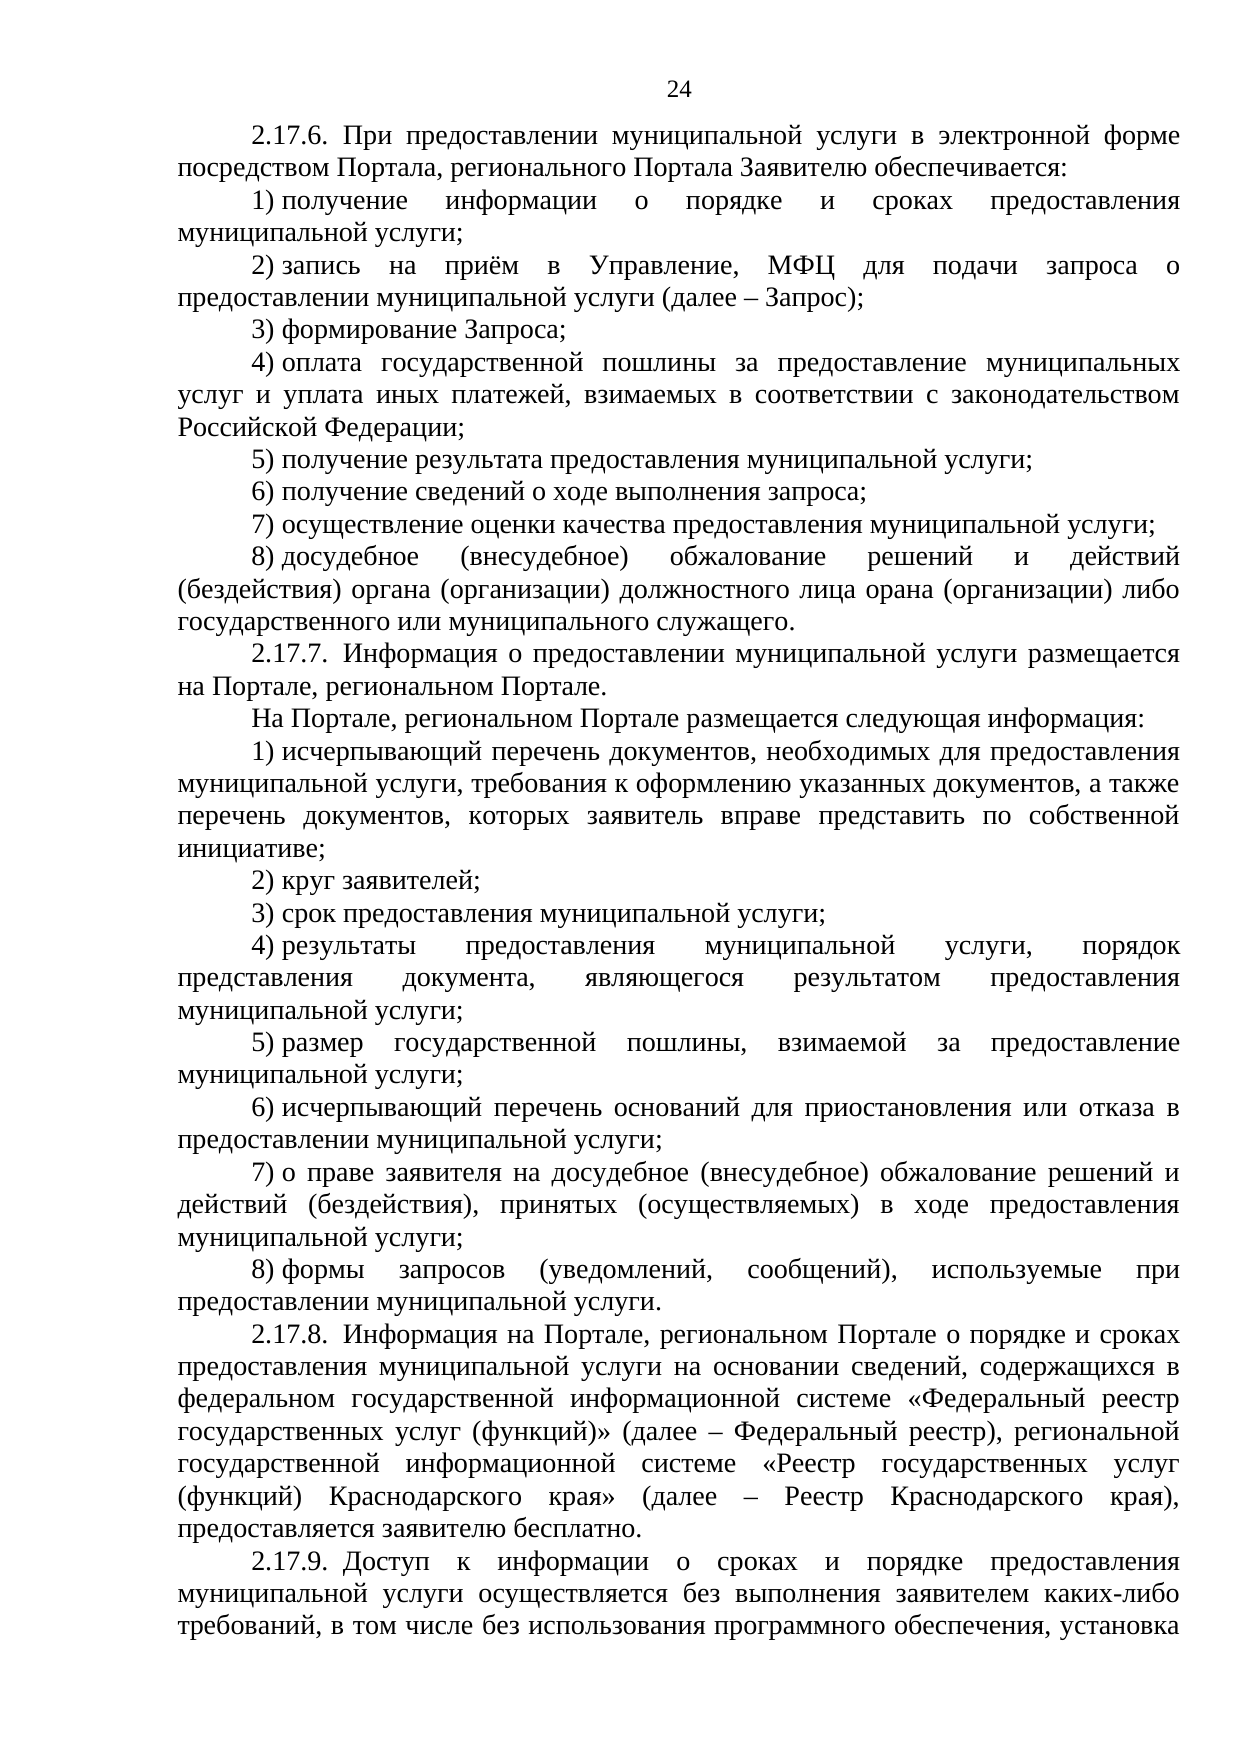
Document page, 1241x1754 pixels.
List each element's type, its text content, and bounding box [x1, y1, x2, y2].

text 2) запись на приём в Управление, МФЦ для подачи запроса о предоставлении муниципальной услуги (далее – Запрос); [177, 248, 1181, 312]
text 5) получение результата предоставления муниципальной услуги; [177, 442, 1181, 474]
text 7) осуществление оценки качества предоставления муниципальной услуги; [177, 507, 1181, 539]
text 2) круг заявителей; [177, 863, 1181, 896]
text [177, 1543, 1181, 1641]
text 6) получение сведений о ходе выполнения запроса; [177, 474, 1181, 507]
text 4) результаты предоставления муниципальной услуги, порядок представления документа, являющегося результатом предоставления муниципальной услуги; [177, 928, 1181, 1025]
text 2.17.6. При предоставлении муниципальной услуги в электронной форме посредством Портала, регионального Портала Заявителю обеспечивается: [177, 118, 1181, 183]
text 7) о праве заявителя на досудебное (внесудебное) обжалование решений и действий (бездействия), принятых (осуществляемых) в ходе предоставления муниципальной услуги; [177, 1155, 1181, 1252]
text 2.17.8. Информация на Портале, региональном Портале о порядке и сроках предоставления муниципальной услуги на основании сведений, содержащихся в федеральном государственной информационной системе «Федеральный реестр государственных услуг (функций)» (далее – Федеральный реестр), региональной государственной информационной системе «Реестр государственных услуг (функций) Краснодарского края» (далее – Реестр Краснодарского края), предоставляется заявителю бесплатно. [177, 1317, 1181, 1543]
text 5) размер государственной пошлины, взимаемой за предоставление муниципальной услуги; [177, 1025, 1181, 1090]
text 1) исчерпывающий перечень документов, необходимых для предоставления муниципальной услуги, требования к оформлению указанных документов, а также перечень документов, которых заявитель вправе представить по собственной инициативе; [177, 734, 1181, 863]
text 3) срок предоставления муниципальной услуги; [177, 896, 1181, 928]
text 4) оплата государственной пошлины за предоставление муниципальных услуг и уплата иных платежей, взимаемых в соответствии с законодательством Российской Федерации; [177, 345, 1181, 442]
text 8) досудебное (внесудебное) обжалование решений и действий (бездействия) органа (организации) должностного лица орана (организации) либо государственного или муниципального служащего. [177, 539, 1181, 636]
text 3) формирование Запроса; [177, 312, 1181, 345]
text 1) получение информации о порядке и сроках предоставления муниципальной услуги; [177, 183, 1181, 248]
text 8) формы запросов (уведомлений, сообщений), используемые при предоставлении муниципальной услуги. [177, 1252, 1181, 1317]
text На Портале, региональном Портале размещается следующая информация: [177, 701, 1181, 734]
text 2.17.7. Информация о предоставлении муниципальной услуги размещается на Портале, региональном Портале. [177, 636, 1181, 701]
text 6) исчерпывающий перечень оснований для приостановления или отказа в предоставлении муниципальной услуги; [177, 1090, 1181, 1155]
